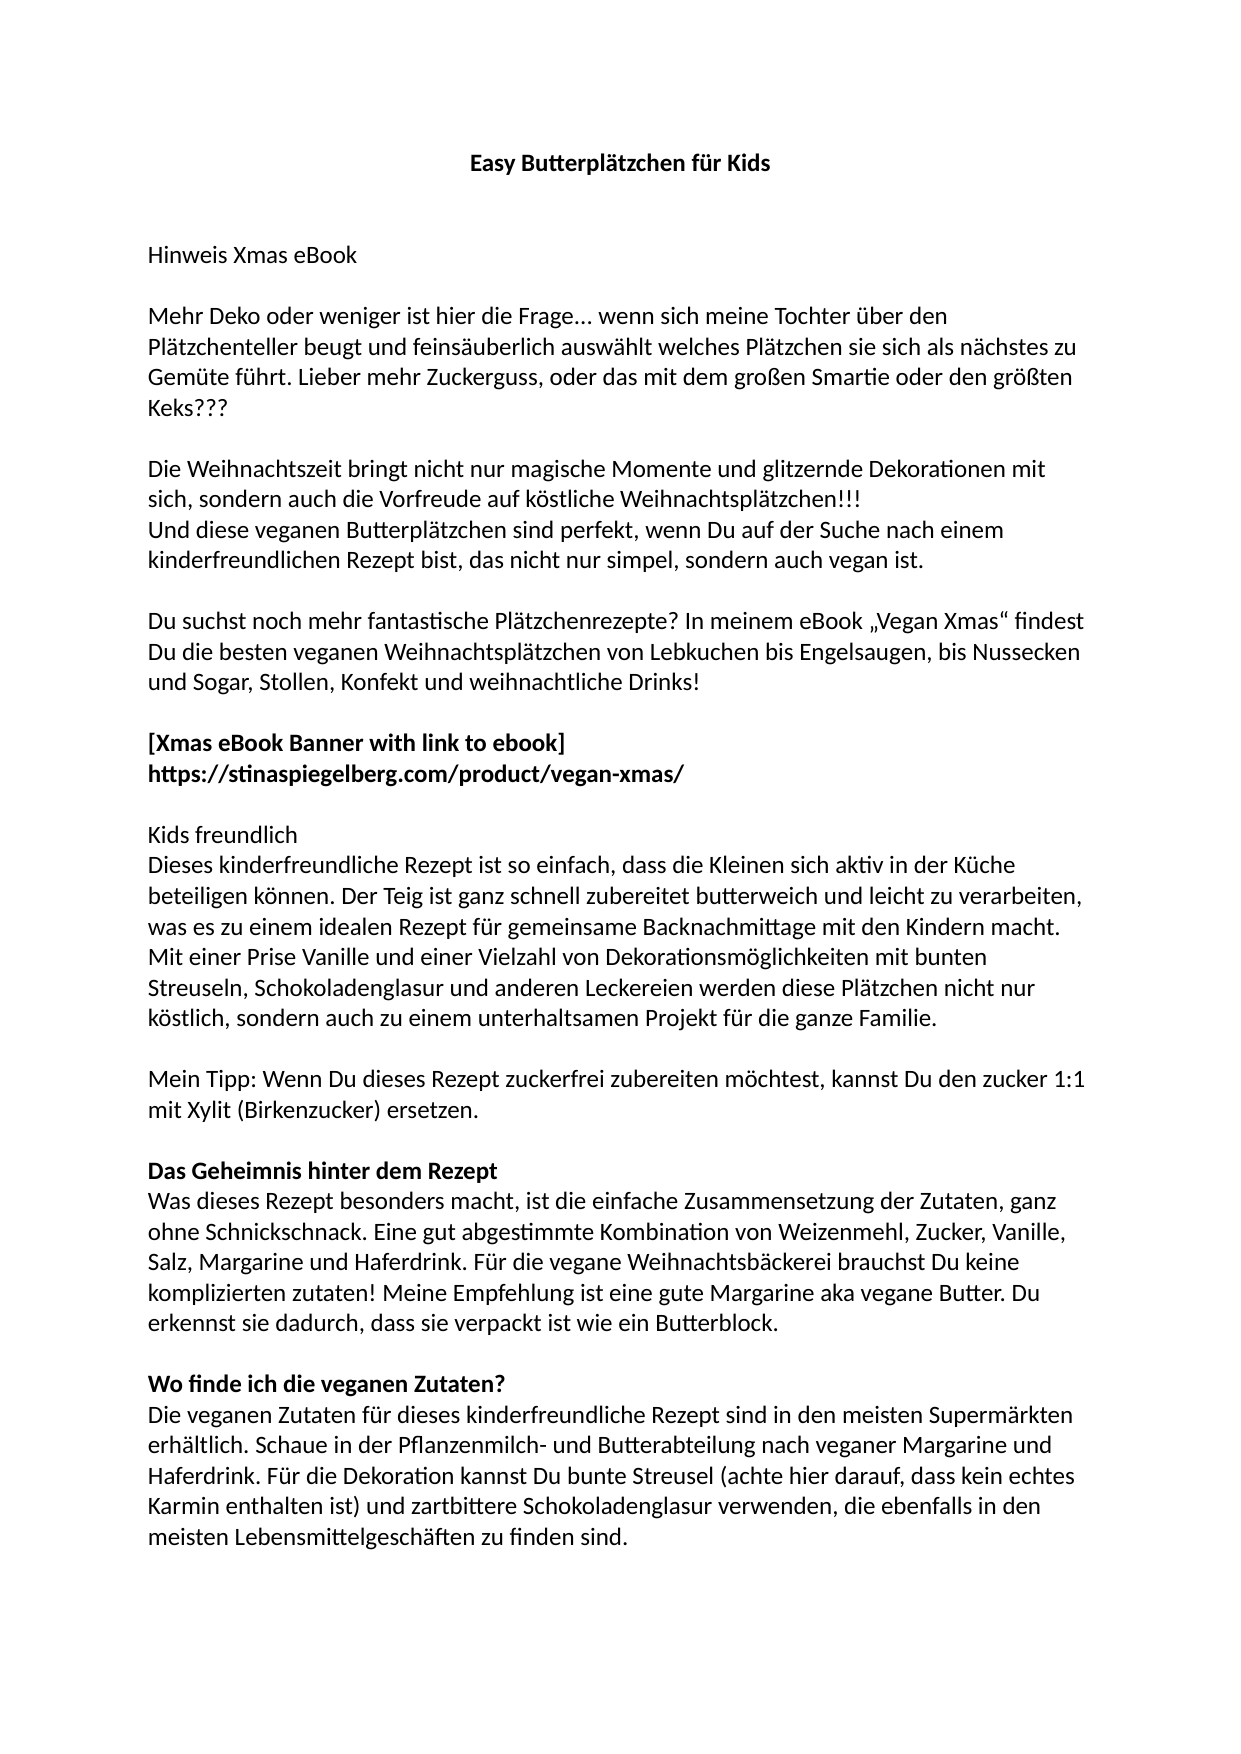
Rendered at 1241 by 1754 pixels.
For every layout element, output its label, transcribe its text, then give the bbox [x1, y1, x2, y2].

text [Xmas eBook Banner with link to ebook] [148, 727, 1093, 758]
text Was dieses Rezept besonders macht, ist die einfache Zusammensetzung der Zutaten, ganz ohne Schnickschnack. Eine gut abgestimmte Kombination von Weizenmehl, Zucker, Vanille, Salz, Margarine und Haferdrink. Für die vegane Weihnachtsbäckerei brauchst Du keine komplizierten zutaten! Meine Empfehlung ist eine gute Margarine aka vegane Butter. Du erkennst sie dadurch, dass sie verpackt ist wie ein Butterblock. [148, 1185, 1093, 1338]
text Die Weihnachtszeit bringt nicht nur magische Momente und glitzernde Dekorationen mit sich, sondern auch die Vorfreude auf köstliche Weihnachtsplätzchen!!! [148, 453, 1093, 514]
text Wo finde ich die veganen Zutaten? [148, 1368, 1093, 1399]
text Das Geheimnis hinter dem Rezept [148, 1155, 1093, 1185]
text Hinweis Xmas eBook [148, 239, 1093, 270]
text Mein Tipp: Wenn Du dieses Rezept zuckerfrei zubereiten möchtest, kannst Du den zucker 1:1 mit Xylit (Birkenzucker) ersetzen. [148, 1063, 1093, 1124]
text https://stinaspiegelberg.com/product/vegan-xmas/ [148, 758, 1093, 788]
text Du suchst noch mehr fantastische Plätzchenrezepte? In meinem eBook „Vegan Xmas“ findest Du die besten veganen Weihnachtsplätzchen von Lebkuchen bis Engelsaugen, bis Nussecken und Sogar, Stollen, Konfekt und weihnachtliche Drinks! [148, 605, 1093, 697]
text Easy Butterplätzchen für Kids [148, 148, 1093, 178]
text Kids freundlich [148, 819, 1093, 849]
text Dieses kinderfreundliche Rezept ist so einfach, dass die Kleinen sich aktiv in der Küche beteiligen können. Der Teig ist ganz schnell zubereitet butterweich und leicht zu verarbeiten, was es zu einem idealen Rezept für gemeinsame Backnachmittage mit den Kindern macht. Mit einer Prise Vanille und einer Vielzahl von Dekorationsmöglichkeiten mit bunten Streuseln, Schokoladenglasur und anderen Leckereien werden diese Plätzchen nicht nur köstlich, sondern auch zu einem unterhaltsamen Projekt für die ganze Familie. [148, 849, 1093, 1033]
text Die veganen Zutaten für dieses kinderfreundliche Rezept sind in den meisten Supermärkten erhältlich. Schaue in der Pflanzenmilch- und Butterabteilung nach veganer Margarine und Haferdrink. Für die Dekoration kannst Du bunte Streusel (achte hier darauf, dass kein echtes Karmin enthalten ist) und zartbittere Schokoladenglasur verwenden, die ebenfalls in den meisten Lebensmittelgeschäften zu finden sind. [148, 1399, 1093, 1552]
text Mehr Deko oder weniger ist hier die Frage... wenn sich meine Tochter über den Plätzchenteller beugt und feinsäuberlich auswählt welches Plätzchen sie sich als nächstes zu Gemüte führt. Lieber mehr Zuckerguss, oder das mit dem großen Smartie oder den größten Keks??? [148, 300, 1093, 422]
text Und diese veganen Butterplätzchen sind perfekt, wenn Du auf der Suche nach einem kinderfreundlichen Rezept bist, das nicht nur simpel, sondern auch vegan ist. [148, 514, 1093, 575]
